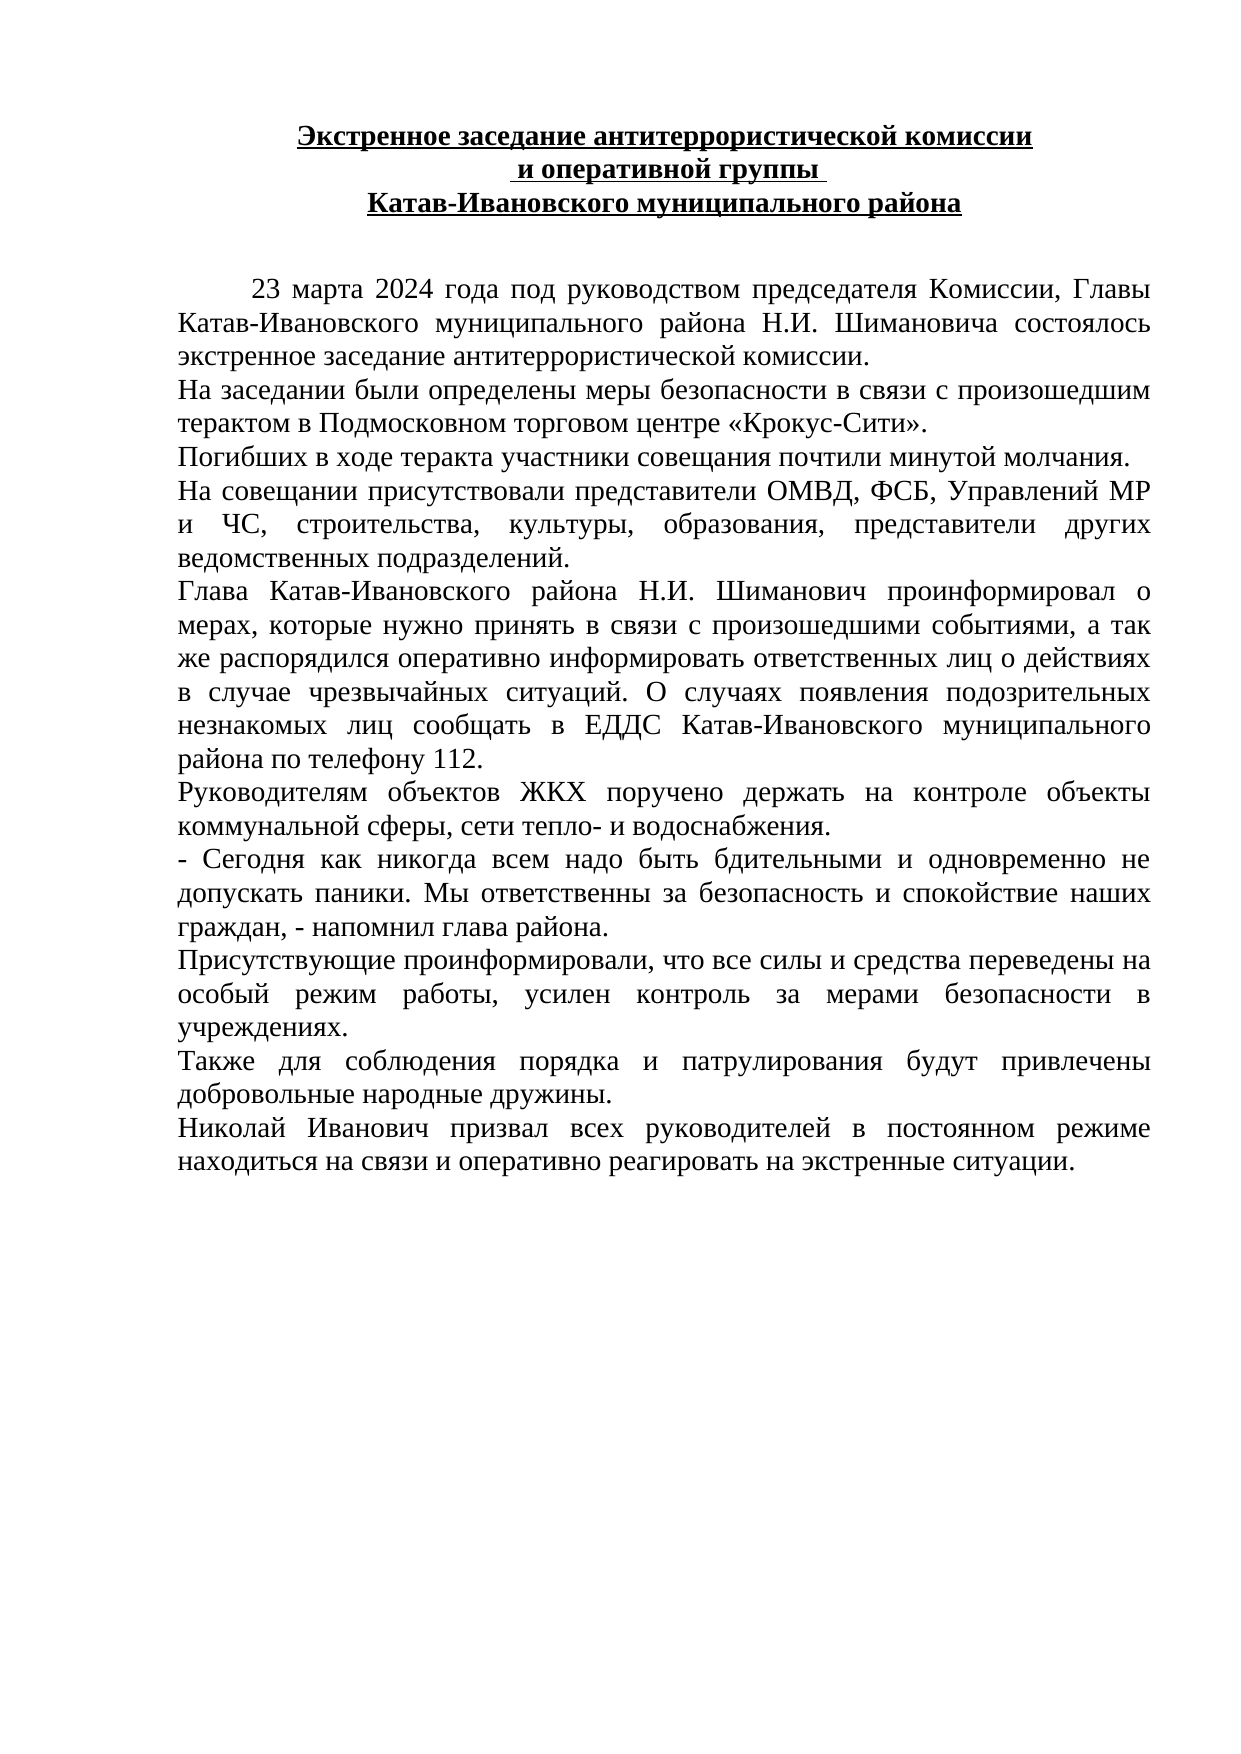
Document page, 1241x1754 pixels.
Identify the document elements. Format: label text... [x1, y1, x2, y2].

text - Сегодня как никогда всем надо быть бдительными и одновременно не допускать паники. Мы ответственны за безопасность и спокойствие наших граждан, - напомнил глава района. [177, 842, 1152, 942]
text Николай Иванович призвал всех руководителей в постоянном режиме находиться на связи и оперативно реагировать на экстренные ситуации. [177, 1110, 1152, 1177]
text и оперативной группы [177, 152, 1152, 185]
text Руководителям объектов ЖКХ поручено держать на контроле объекты коммунальной сферы, сети тепло- и водоснабжения. [177, 774, 1152, 842]
text Погибших в ходе теракта участники совещания почтили минутой молчания. [177, 439, 1152, 473]
text На совещании присутствовали представители ОМВД, ФСБ, Управлений МР и ЧС, строительства, культуры, образования, представители других ведомственных подразделений. [177, 473, 1152, 573]
text 23 марта 2024 года под руководством председателя Комиссии, Главы Катав-Ивановского муниципального района Н.И. Шимановича состоялось экстренное заседание антитеррористической комиссии. [177, 271, 1152, 372]
text Экстренное заседание антитеррористической комиссии [177, 118, 1152, 152]
text Глава Катав-Ивановского района Н.И. Шиманович проинформировал о мерах, которые нужно принять в связи с произошедшими событиями, а так же распорядился оперативно информировать ответственных лиц о действиях в случае чрезвычайных ситуаций. О случаях появления подозрительных незнакомых лиц сообщать в ЕДДС Катав-Ивановского муниципального района по телефону 112. [177, 573, 1152, 774]
text На заседании были определены меры безопасности в связи с произошедшим терактом в Подмосковном торговом центре «Крокус-Сити». [177, 372, 1152, 439]
text Также для соблюдения порядка и патрулирования будут привлечены добровольные народные дружины. [177, 1043, 1152, 1110]
text Присутствующие проинформировали, что все силы и средства переведены на особый режим работы, усилен контроль за мерами безопасности в учреждениях. [177, 942, 1152, 1043]
text Катав-Ивановского муниципального района [177, 185, 1152, 219]
